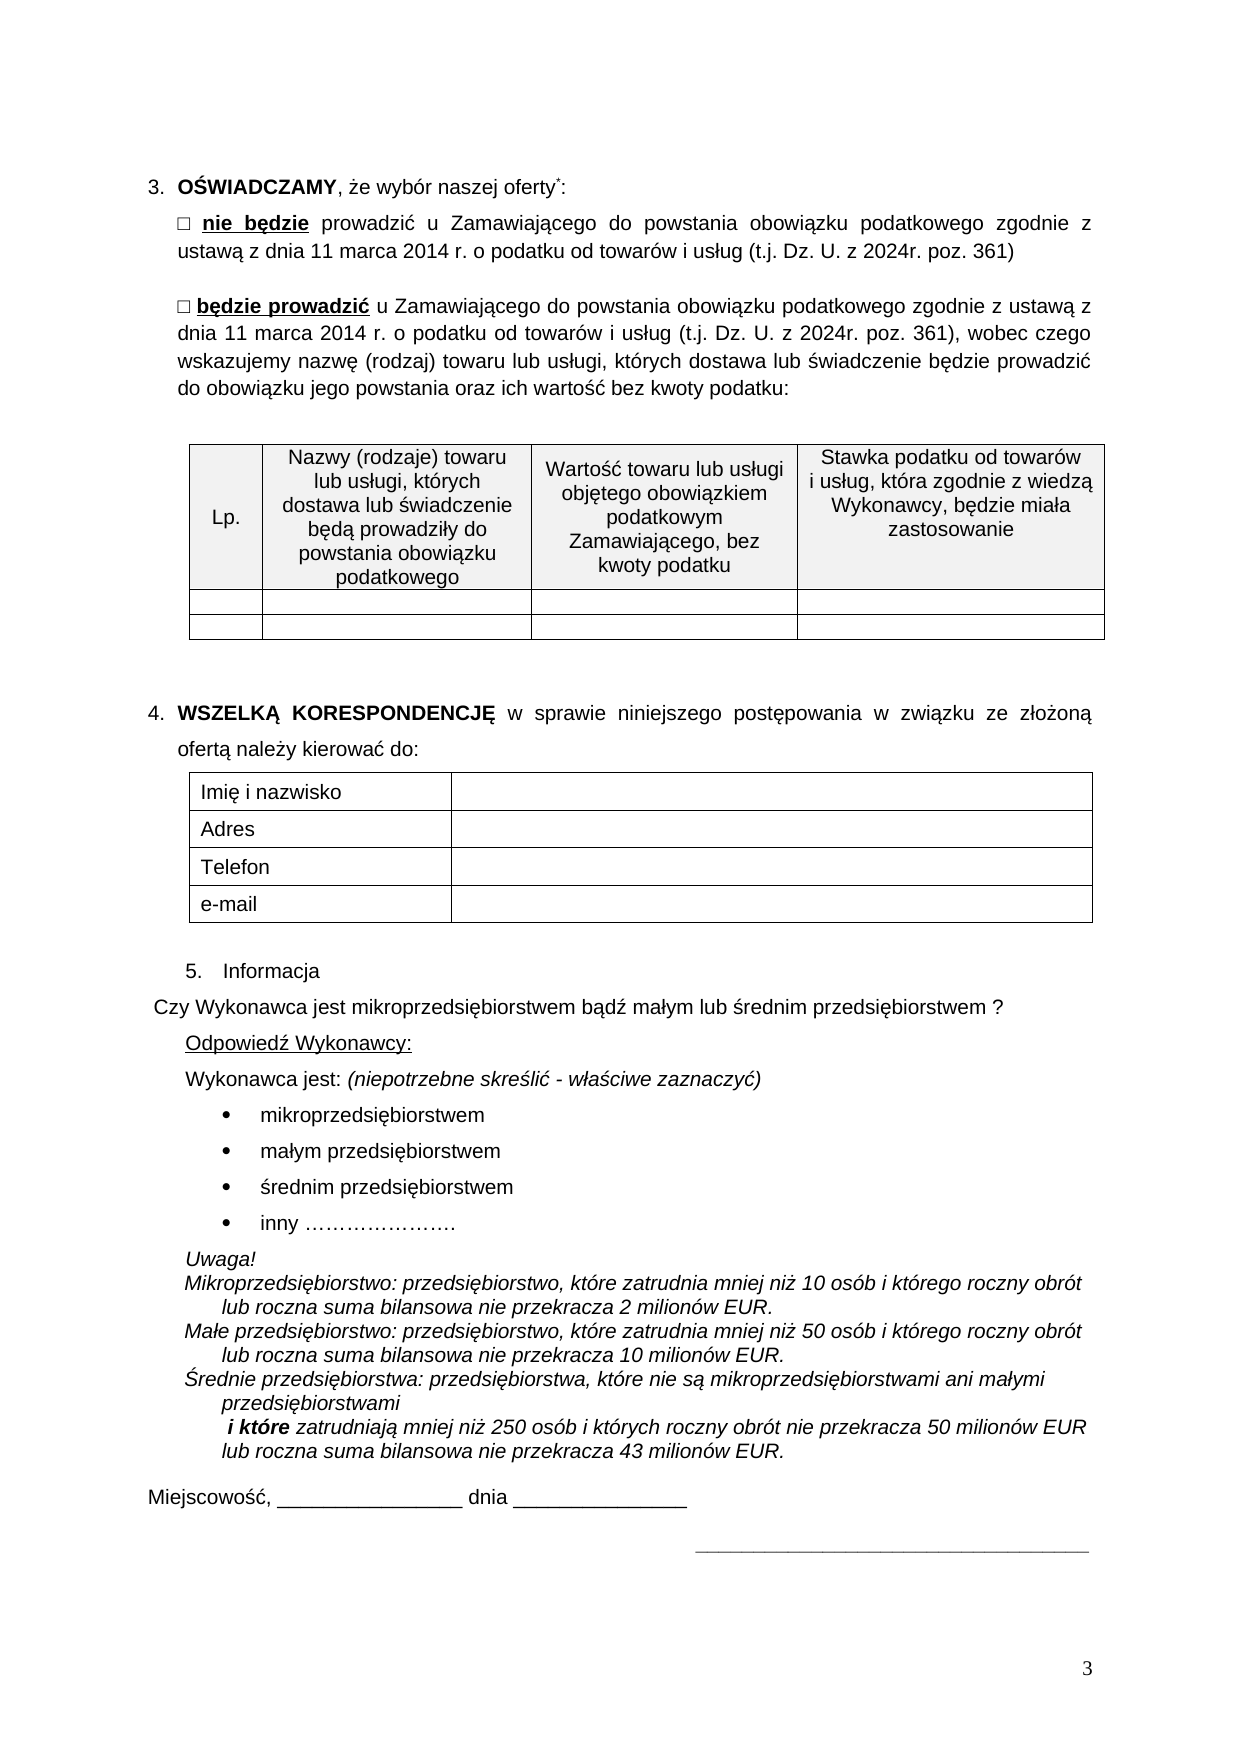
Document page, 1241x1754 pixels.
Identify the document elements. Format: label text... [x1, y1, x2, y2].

text Średnie przedsiębiorstwa: przedsiębiorstwa, które nie są mikroprzedsiębiorstwami ani małymi przedsiębiorstwami i które zatrudniają mniej niż 250 osób i których roczny obrót nie przekracza 50 milionów EUR lub roczna suma bilansowa nie przekracza 43 milionów EUR. [184, 1367, 1092, 1463]
table_cell [798, 590, 1104, 613]
list WSZELKĄ KORESPONDENCJĘ w sprawie niniejszego postępowania w związku ze złożoną ofertą należy kierować do: [148, 700, 1092, 760]
list średnim przedsiębiorstwem [223, 1175, 1092, 1199]
table_header Wartość towaru lub usługi objętego obowiązkiem podatkowym Zamawiającego, bez kwoty podatku [532, 445, 797, 588]
table_cell [798, 615, 1104, 638]
table_cell e-mail [190, 886, 451, 922]
table_header Imię i nazwisko [190, 773, 451, 810]
table_cell Telefon [190, 848, 451, 885]
table_cell [452, 886, 1092, 922]
table_cell [532, 615, 797, 638]
table_header [452, 773, 1092, 810]
table_cell [190, 590, 262, 613]
table_cell [190, 615, 262, 638]
text □ nie będzie prowadzić u Zamawiającego do powstania obowiązku podatkowego zgodnie z ustawą z dnia 11 marca 2014 r. o podatku od towarów i usług (t.j. Dz. U. z 2024r. poz. 361) [177, 211, 1092, 263]
list Informacja [185, 959, 1092, 983]
table_cell Adres [190, 811, 451, 847]
list OŚWIADCZAMY, że wybór naszej oferty*: [148, 175, 1092, 199]
text Małe przedsiębiorstwo: przedsiębiorstwo, które zatrudnia mniej niż 50 osób i którego roczny obrót lub roczna suma bilansowa nie przekracza 10 milionów EUR. [184, 1319, 1092, 1367]
table_cell [263, 615, 531, 638]
list inny …………………. [223, 1211, 1092, 1235]
table_header Lp. [190, 445, 262, 588]
text Czy Wykonawca jest mikroprzedsiębiorstwem bądź małym lub średnim przedsiębiorstwem ? [148, 995, 1092, 1019]
text __________________________________ [679, 1521, 1092, 1554]
list małym przedsiębiorstwem [223, 1139, 1092, 1163]
table_cell [452, 811, 1092, 847]
text Miejscowość, ________________ dnia _______________ [148, 1475, 1092, 1509]
table_cell [263, 590, 531, 613]
text Mikroprzedsiębiorstwo: przedsiębiorstwo, które zatrudnia mniej niż 10 osób i którego roczny obrót lub roczna suma bilansowa nie przekracza 2 milionów EUR. [184, 1271, 1092, 1319]
text Uwaga! [185, 1247, 1092, 1271]
text □ będzie prowadzić u Zamawiającego do powstania obowiązku podatkowego zgodnie z ustawą z dnia 11 marca 2014 r. o podatku od towarów i usług (t.j. Dz. U. z 2024r. poz. 361), wobec czego wskazujemy nazwę (rodzaj) towaru lub usługi, których dostawa lub świadczenie będzie prowadzić do obowiązku jego powstania oraz ich wartość bez kwoty podatku: [177, 294, 1092, 400]
text Wykonawca jest: (niepotrzebne skreślić - właściwe zaznaczyć) [185, 1067, 1092, 1091]
table_cell [452, 848, 1092, 885]
table_header Nazwy (rodzaje) towaru lub usługi, których dostawa lub świadczenie będą prowadziły do powstania obowiązku podatkowego [263, 445, 531, 588]
table_header Stawka podatku od towarów i usług, która zgodnie z wiedzą Wykonawcy, będzie miała zastosowanie [798, 445, 1104, 588]
list mikroprzedsiębiorstwem [223, 1103, 1092, 1127]
table_cell [532, 590, 797, 613]
text Odpowiedź Wykonawcy: [185, 1031, 1092, 1055]
